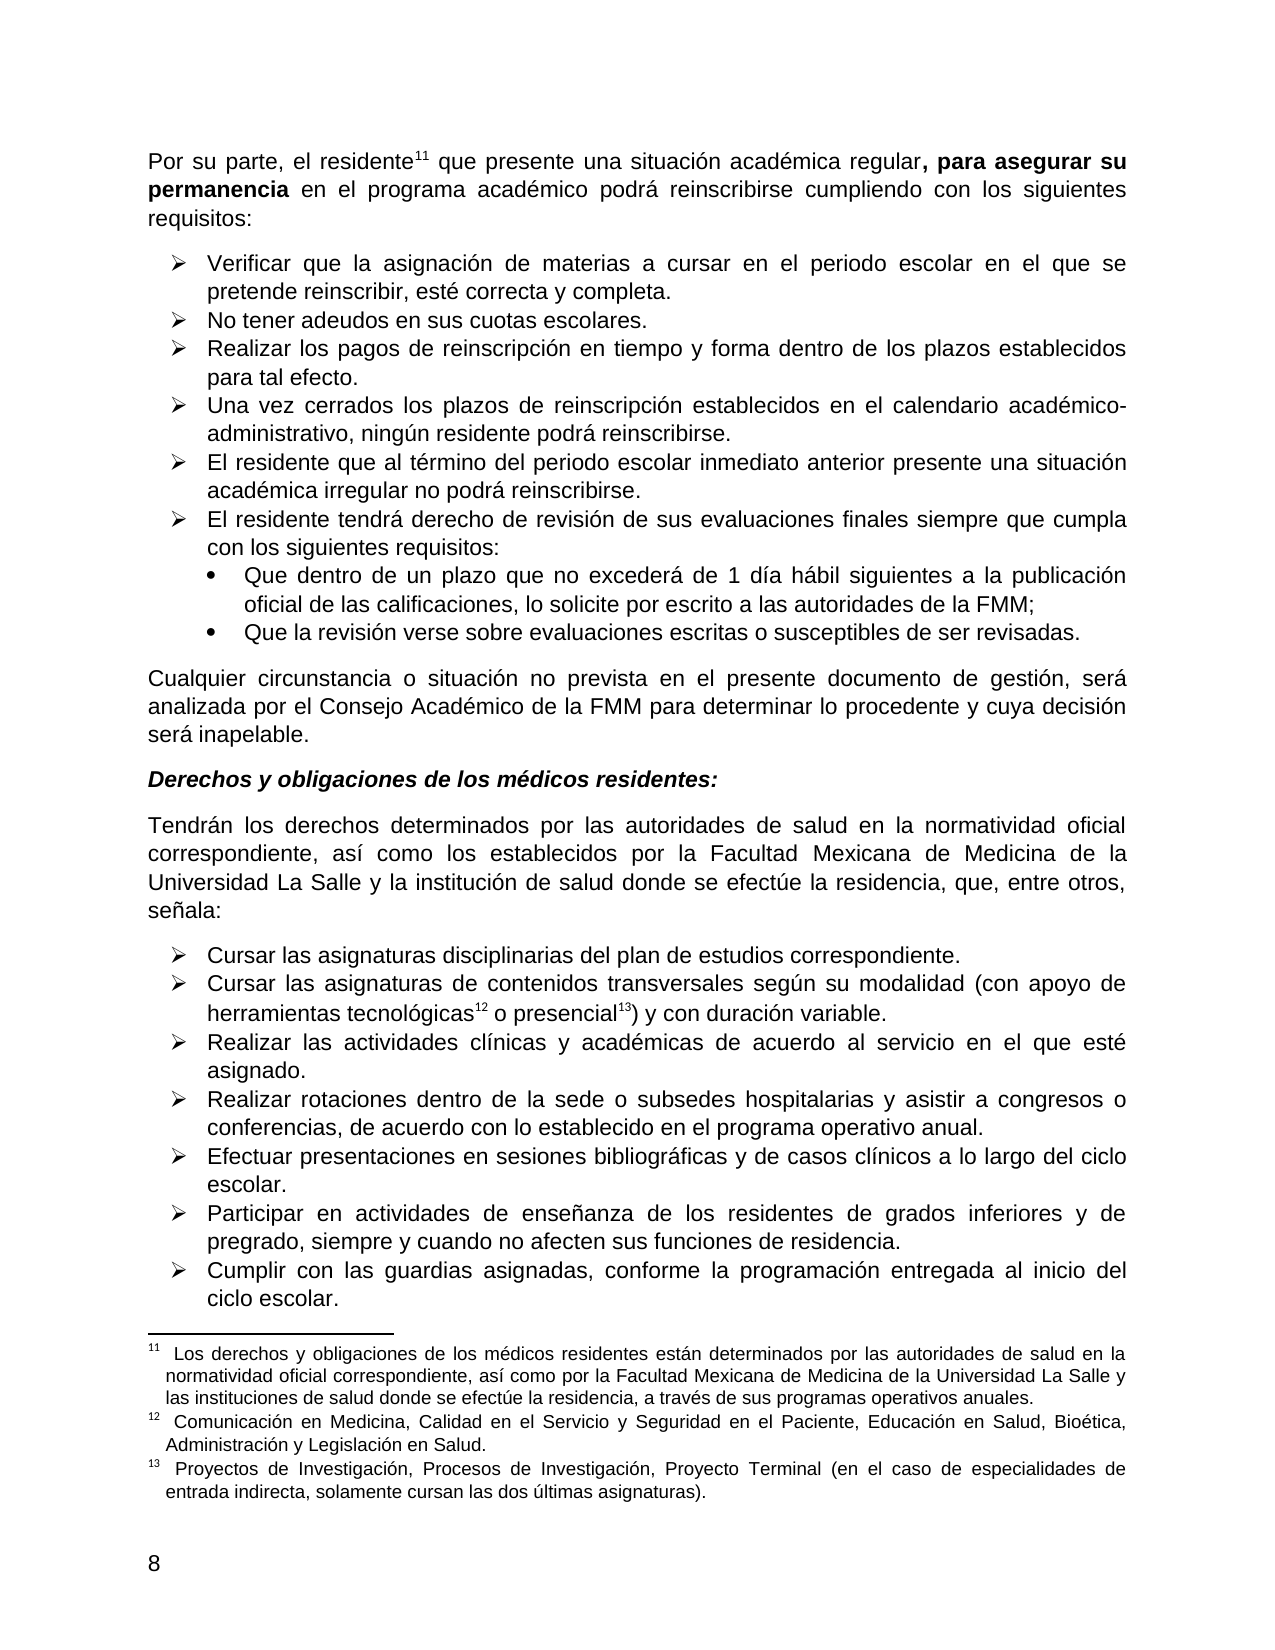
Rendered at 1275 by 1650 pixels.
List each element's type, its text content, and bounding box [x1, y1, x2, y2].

list Realizar las actividades clínicas y académicas de acuerdo al servicio en el que esté asignado. [169, 1029, 1127, 1084]
list Cursar las asignaturas disciplinarias del plan de estudios correspondiente. [169, 942, 1127, 968]
list Efectuar presentaciones en sesiones bibliográficas y de casos clínicos a lo largo del ciclo escolar. [169, 1143, 1127, 1198]
list No tener adeudos en sus cuotas escolares. [169, 307, 1127, 333]
list El residente tendrá derecho de revisión de sus evaluaciones finales siempre que cumpla con los siguientes requisitos: [169, 506, 1127, 560]
list Que dentro de un plazo que no excederá de 1 día hábil siguientes a la publicación oficial de las calificaciones, lo solicite por escrito a las autoridades de la FMM; [207, 562, 1127, 617]
text Por su parte, el residente que presente una situación académica regular, para asegurar su permanencia en el programa académico podrá reinscribirse cumpliendo con los siguientes requisitos: [148, 148, 1127, 231]
text Derechos y obligaciones de los médicos residentes: [148, 766, 1127, 793]
text Cualquier circunstancia o situación no prevista en el presente documento de gestión, será analizada por el Consejo Académico de la FMM para determinar lo procedente y cuya decisión será inapelable. [148, 664, 1127, 748]
list Realizar los pagos de reinscripción en tiempo y forma dentro de los plazos establecidos para tal efecto. [169, 335, 1127, 390]
list Participar en actividades de enseñanza de los residentes de grados inferiores y de pregrado, siempre y cuando no afecten sus funciones de residencia. [169, 1200, 1127, 1254]
list Cumplir con las guardias asignadas, conforme la programación entregada al inicio del ciclo escolar. [169, 1257, 1127, 1311]
list Realizar rotaciones dentro de la sede o subsedes hospitalarias y asistir a congresos o conferencias, de acuerdo con lo establecido en el programa operativo anual. [169, 1086, 1127, 1141]
list Cursar las asignaturas de contenidos transversales según su modalidad (con apoyo de herramientas tecnológicas o presencial) y con duración variable. [169, 970, 1127, 1027]
list Verificar que la asignación de materias a cursar en el periodo escolar en el que se pretende reinscribir, esté correcta y completa. [169, 250, 1127, 304]
list El residente que al término del periodo escolar inmediato anterior presente una situación académica irregular no podrá reinscribirse. [169, 449, 1127, 503]
text Tendrán los derechos determinados por las autoridades de salud en la normatividad oficial correspondiente, así como los establecidos por la Facultad Mexicana de Medicina de la Universidad La Salle y la institución de salud donde se efectúe la residencia, que, entre otros, señala: [148, 812, 1127, 923]
list Una vez cerrados los plazos de reinscripción establecidos en el calendario académico-administrativo, ningún residente podrá reinscribirse. [169, 392, 1127, 447]
list Que la revisión verse sobre evaluaciones escritas o susceptibles de ser revisadas. [207, 619, 1127, 646]
